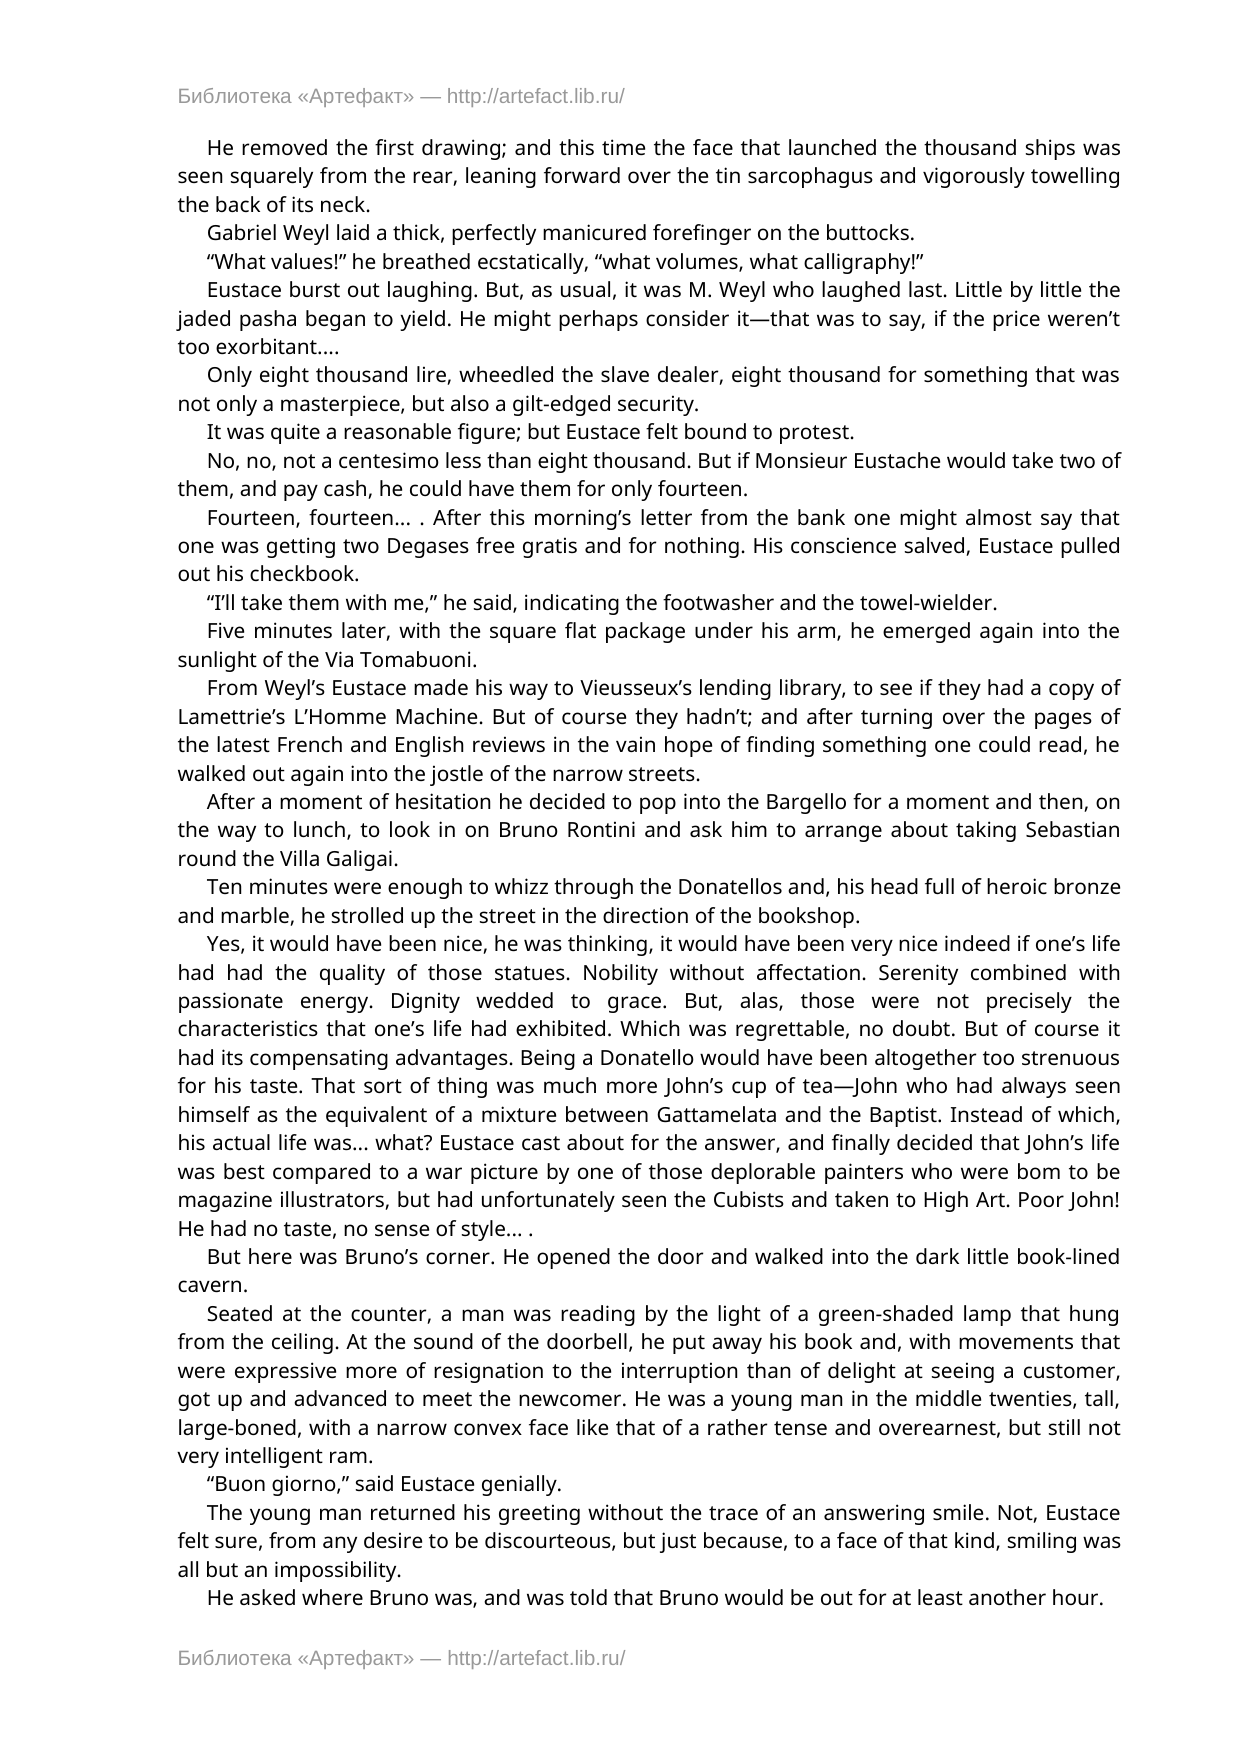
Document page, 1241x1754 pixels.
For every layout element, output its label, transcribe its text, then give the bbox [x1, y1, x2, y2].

text The young man returned his greeting without the trace of an answering smile. Not, Eustace felt sure, from any desire to be discourteous, but just because, to a face of that kind, smiling was all but an impossibility. [177, 1498, 1122, 1583]
text Seated at the counter, a man was reading by the light of a green-shaded lamp that hung from the ceiling. At the sound of the doorbell, he put away his book and, with movements that were expressive more of resignation to the interruption than of delight at seeing a customer, got up and advanced to meet the newcomer. He was a young man in the middle twenties, tall, large-boned, with a narrow convex face like that of a rather tense and overearnest, but still not very intelligent ram. [177, 1299, 1122, 1469]
text “I’ll take them with me,” he said, indicating the footwasher and the towel-wielder. [177, 588, 1122, 616]
text Yes, it would have been nice, he was thinking, it would have been very nice indeed if one’s life had had the quality of those statues. Nobility without affectation. Serenity combined with passionate energy. Dignity wedded to grace. But, alas, those were not precisely the characteristics that one’s life had exhibited. Which was regrettable, no doubt. But of course it had its compensating advantages. Being a Donatello would have been altogether too strenuous for his taste. That sort of thing was much more John’s cup of tea—John who had always seen himself as the equivalent of a mixture between Gattamelata and the Baptist. Instead of which, his actual life was... what? Eustace cast about for the answer, and finally decided that John’s life was best compared to a war picture by one of those deplorable painters who were bom to be magazine illustrators, but had unfortunately seen the Cubists and taken to High Art. Poor John! He had no taste, no sense of style... . [177, 929, 1122, 1242]
text No, no, not a centesimo less than eight thousand. But if Monsieur Eustache would take two of them, and pay cash, he could have them for only fourteen. [177, 446, 1122, 503]
text It was quite a reasonable figure; but Eustace felt bound to protest. [177, 417, 1122, 446]
text Ten minutes were enough to whizz through the Donatellos and, his head full of heroic bronze and marble, he strolled up the street in the direction of the bookshop. [177, 872, 1122, 929]
text Only eight thousand lire, wheedled the slave dealer, eight thousand for something that was not only a masterpiece, but also a gilt-edged security. [177, 361, 1122, 417]
text He asked where Bruno was, and was told that Bruno would be out for at least another hour. [177, 1583, 1122, 1612]
text Five minutes later, with the square flat package under his arm, he emerged again into the sunlight of the Via Tomabuoni. [177, 616, 1122, 673]
text “What values!” he breathed ecstatically, “what volumes, what calligraphy!” [177, 247, 1122, 275]
text “Buon giorno,” said Eustace genially. [177, 1469, 1122, 1498]
text Eustace burst out laughing. But, as usual, it was M. Weyl who laughed last. Little by little the jaded pasha began to yield. He might perhaps consider it—that was to say, if the price weren’t too exorbitant.... [177, 275, 1122, 361]
text Fourteen, fourteen... . After this morning’s letter from the bank one might almost say that one was getting two Degases free gratis and for nothing. His conscience salved, Eustace pulled out his checkbook. [177, 503, 1122, 588]
text After a moment of hesitation he decided to pop into the Bargello for a moment and then, on the way to lunch, to look in on Bruno Rontini and ask him to arrange about taking Sebastian round the Villa Galigai. [177, 787, 1122, 872]
text But here was Bruno’s corner. He opened the door and walked into the dark little book-lined cavern. [177, 1242, 1122, 1299]
text He removed the first drawing; and this time the face that launched the thousand ships was seen squarely from the rear, leaning forward over the tin sarcophagus and vigorously towelling the back of its neck. [177, 133, 1122, 218]
text Gabriel Weyl laid a thick, perfectly manicured forefinger on the buttocks. [177, 218, 1122, 247]
text From Weyl’s Eustace made his way to Vieusseux’s lending library, to see if they had a copy of Lamettrie’s L’Homme Machine. But of course they hadn’t; and after turning over the pages of the latest French and English reviews in the vain hope of finding something one could read, he walked out again into the jostle of the narrow streets. [177, 673, 1122, 787]
